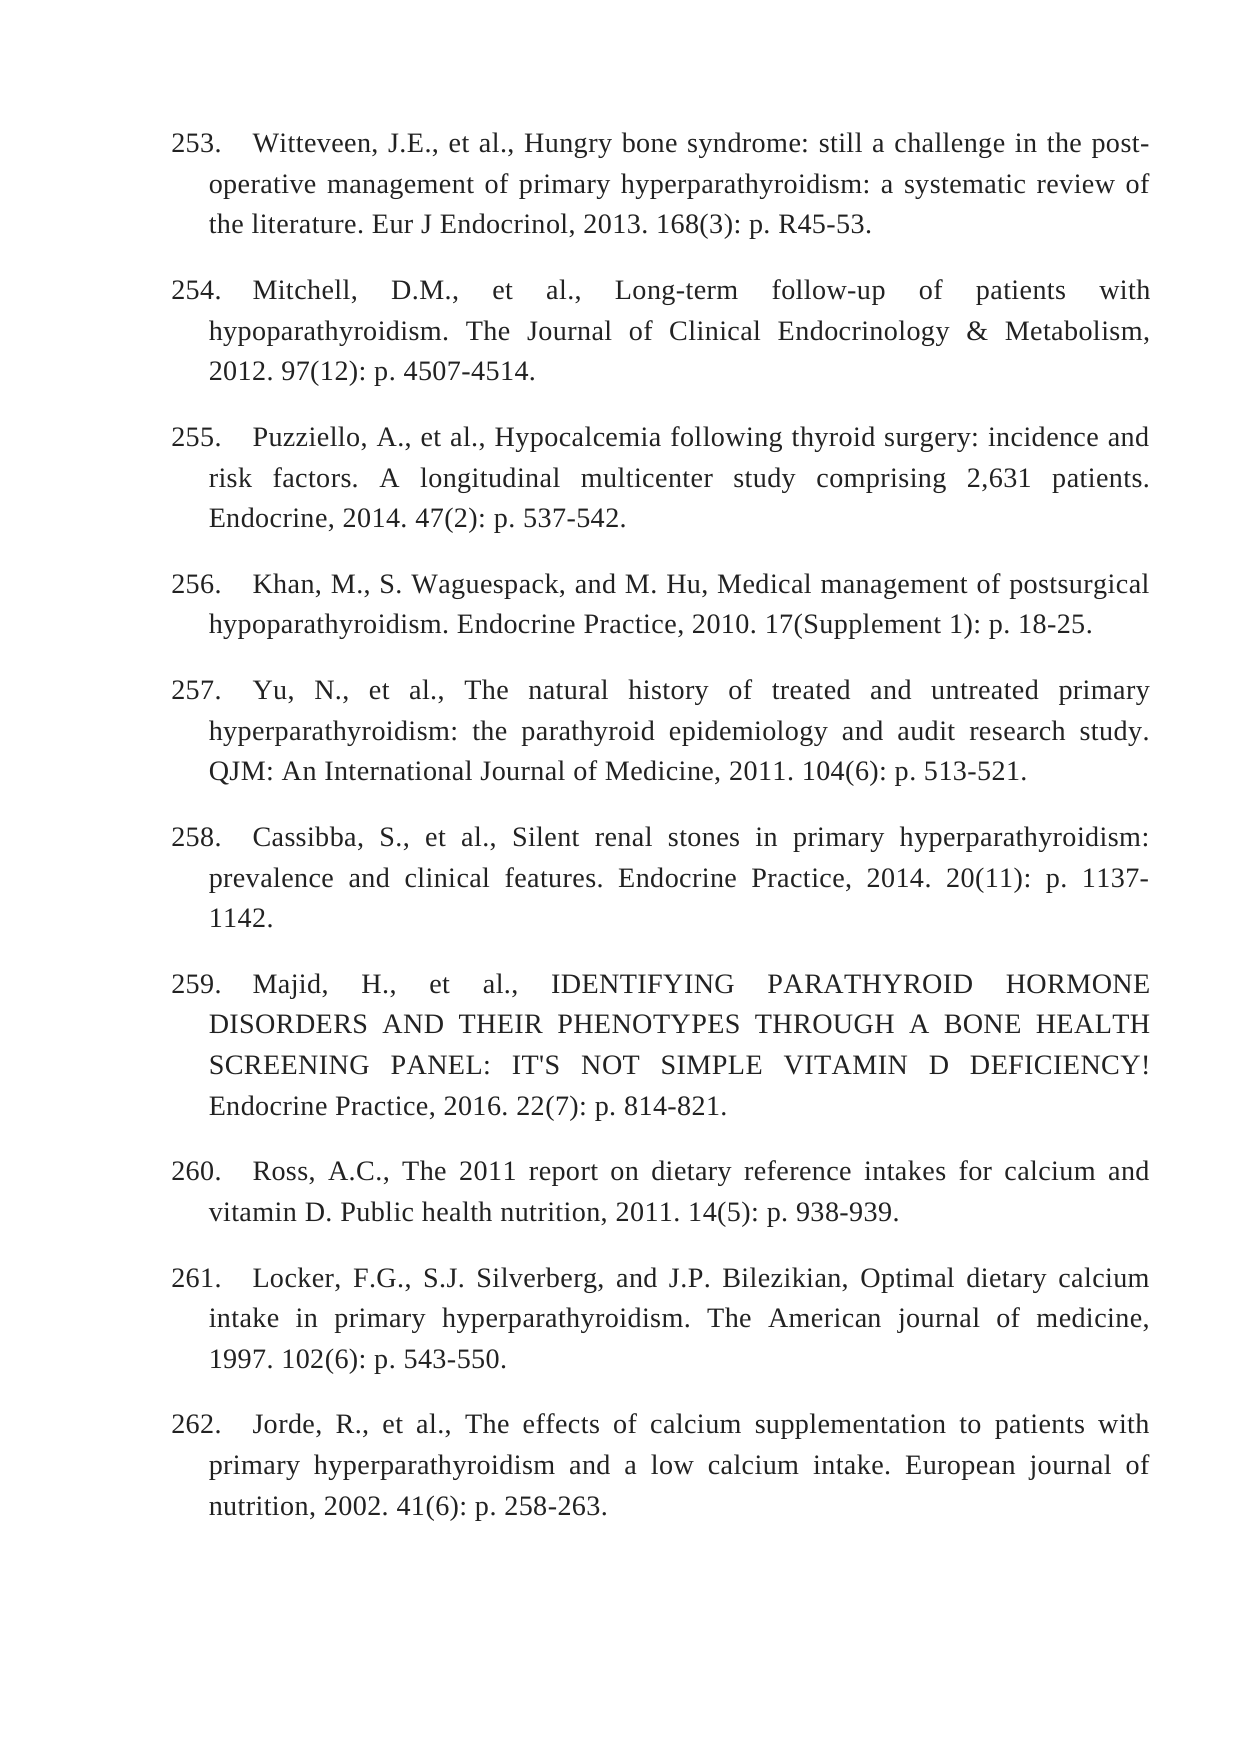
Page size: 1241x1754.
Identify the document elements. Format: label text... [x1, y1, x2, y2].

list Mitchell, D.M., et al., Long-term follow-up of patients with hypoparathyroidism. The Journal of Clinical Endocrinology & Metabolism, 2012. 97(12): p. 4507-4514. [171, 265, 1152, 387]
list Witteveen, J.E., et al., Hungry bone syndrome: still a challenge in the post-operative management of primary hyperparathyroidism: a systematic review of the literature. Eur J Endocrinol, 2013. 168(3): p. R45-53. [171, 118, 1152, 240]
list Majid, H., et al., IDENTIFYING PARATHYROID HORMONE DISORDERS AND THEIR PHENOTYPES THROUGH A BONE HEALTH SCREENING PANEL: IT'S NOT SIMPLE VITAMIN D DEFICIENCY! Endocrine Practice, 2016. 22(7): p. 814-821. [171, 959, 1152, 1121]
list Jorde, R., et al., The effects of calcium supplementation to patients with primary hyperparathyroidism and a low calcium intake. European journal of nutrition, 2002. 41(6): p. 258-263. [171, 1399, 1152, 1521]
list Puzziello, A., et al., Hypocalcemia following thyroid surgery: incidence and risk factors. A longitudinal multicenter study comprising 2,631 patients. Endocrine, 2014. 47(2): p. 537-542. [171, 412, 1152, 534]
list Yu, N., et al., The natural history of treated and untreated primary hyperparathyroidism: the parathyroid epidemiology and audit research study. QJM: An International Journal of Medicine, 2011. 104(6): p. 513-521. [171, 665, 1152, 787]
list Locker, F.G., S.J. Silverberg, and J.P. Bilezikian, Optimal dietary calcium intake in primary hyperparathyroidism. The American journal of medicine, 1997. 102(6): p. 543-550. [171, 1252, 1152, 1374]
list Ross, A.C., The 2011 report on dietary reference intakes for calcium and vitamin D. Public health nutrition, 2011. 14(5): p. 938-939. [171, 1146, 1152, 1227]
list Cassibba, S., et al., Silent renal stones in primary hyperparathyroidism: prevalence and clinical features. Endocrine Practice, 2014. 20(11): p. 1137-1142. [171, 812, 1152, 934]
list Khan, M., S. Waguespack, and M. Hu, Medical management of postsurgical hypoparathyroidism. Endocrine Practice, 2010. 17(Supplement 1): p. 18-25. [171, 559, 1152, 640]
